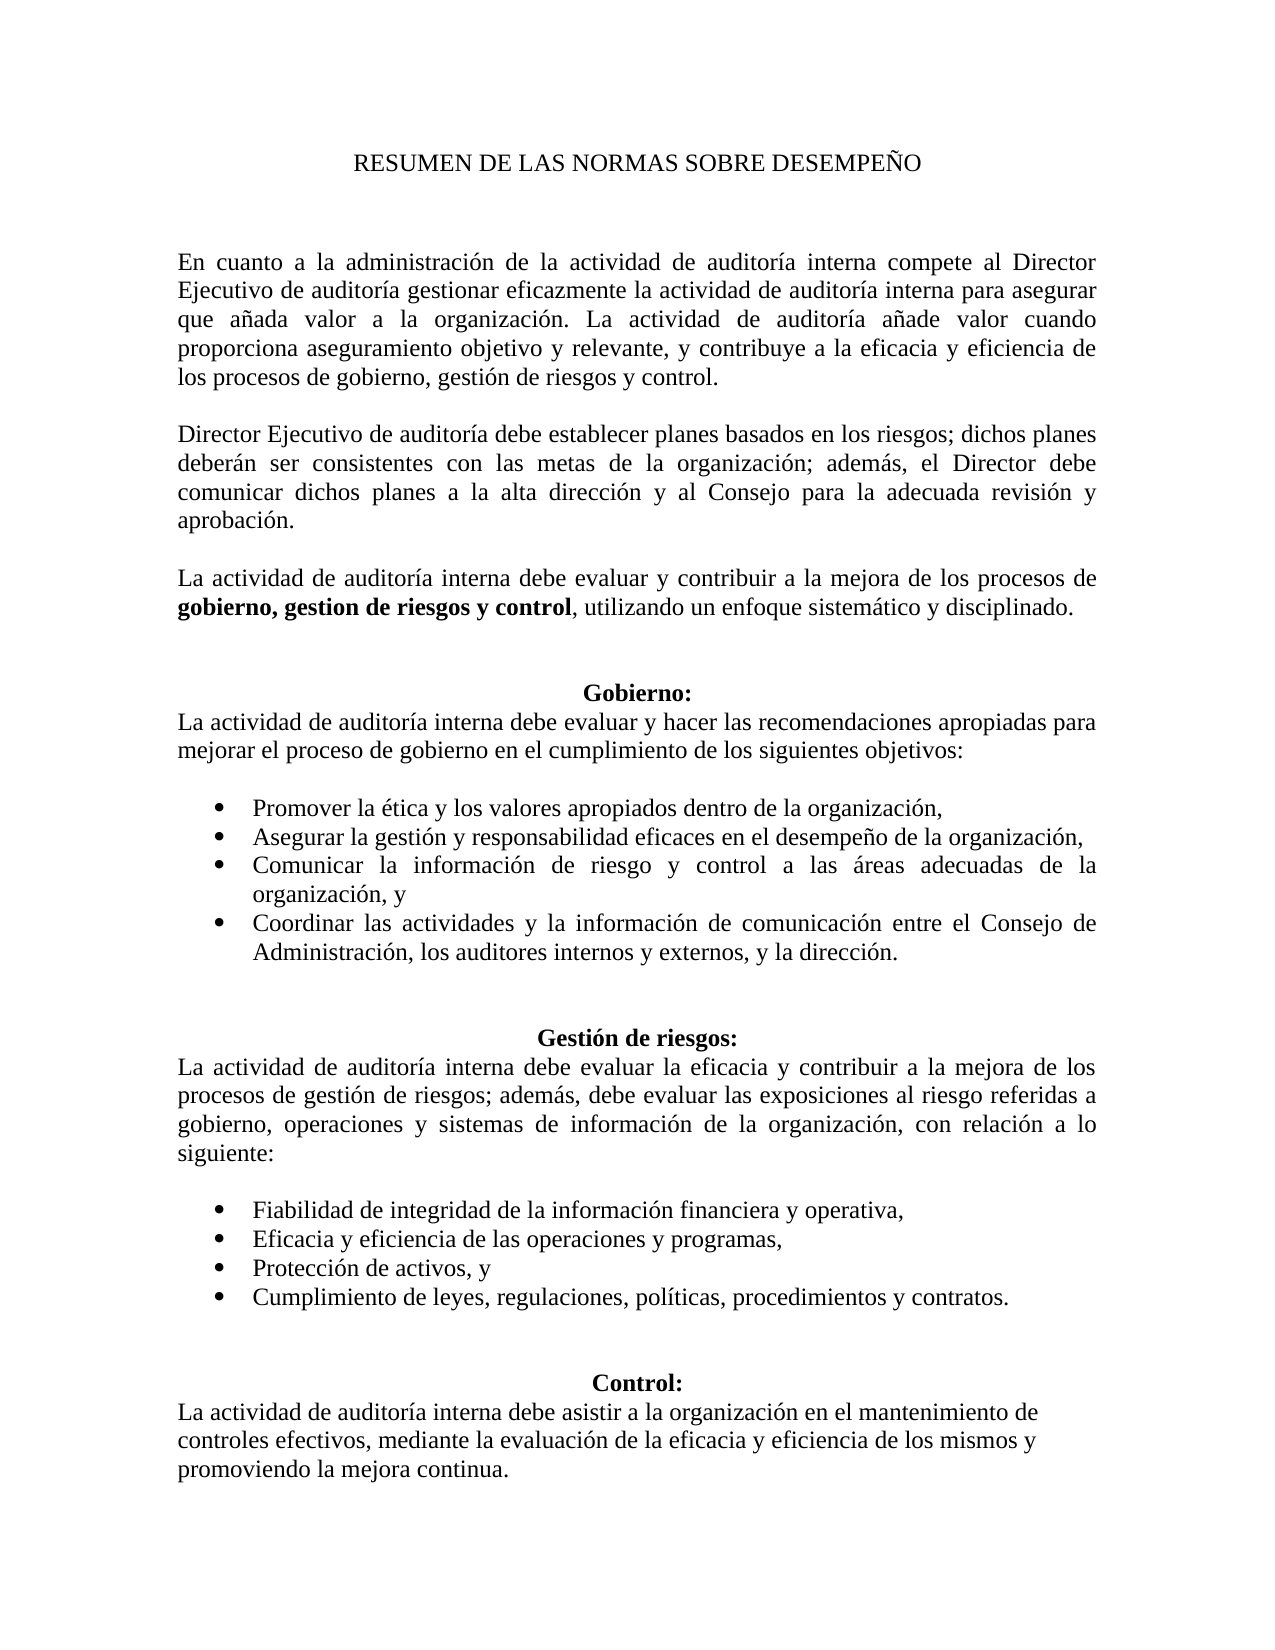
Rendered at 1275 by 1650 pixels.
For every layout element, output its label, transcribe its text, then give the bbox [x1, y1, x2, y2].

text La actividad de auditoría interna debe evaluar y hacer las recomendaciones apropiadas para mejorar el proceso de gobierno en el cumplimiento de los siguientes objetivos: [177, 707, 1098, 764]
text Gestión de riesgos: [177, 1023, 1098, 1052]
list Coordinar las actividades y la información de comunicación entre el Consejo de Administración, los auditores internos y externos, y la dirección. [215, 908, 1098, 966]
list Comunicar la información de riesgo y control a las áreas adecuadas de la organización, y [215, 851, 1098, 908]
text RESUMEN DE LAS NORMAS SOBRE DESEMPEÑO [177, 148, 1098, 176]
list Fiabilidad de integridad de la información financiera y operativa, [215, 1196, 1098, 1224]
text La actividad de auditoría interna debe evaluar y contribuir a la mejora de los procesos de gobierno, gestion de riesgos y control, utilizando un enfoque sistemático y disciplinado. [177, 563, 1098, 621]
text Director Ejecutivo de auditoría debe establecer planes basados en los riesgos; dichos planes deberán ser consistentes con las metas de la organización; además, el Director debe comunicar dichos planes a la alta dirección y al Consejo para la adecuada revisión y aprobación. [177, 419, 1098, 534]
list Eficacia y eficiencia de las operaciones y programas, [215, 1224, 1098, 1253]
text Control: [177, 1368, 1098, 1397]
list Promover la ética y los valores apropiados dentro de la organización, [215, 793, 1098, 822]
text En cuanto a la administración de la actividad de auditoría interna compete al Director Ejecutivo de auditoría gestionar eficazmente la actividad de auditoría interna para asegurar que añada valor a la organización. La actividad de auditoría añade valor cuando proporciona aseguramiento objetivo y relevante, y contribuye a la eficacia y eficiencia de los procesos de gobierno, gestión de riesgos y control. [177, 247, 1098, 391]
list Cumplimiento de leyes, regulaciones, políticas, procedimientos y contratos. [215, 1282, 1098, 1311]
list Asegurar la gestión y responsabilidad eficaces en el desempeño de la organización, [215, 822, 1098, 851]
list Protección de activos, y [215, 1253, 1098, 1282]
text Gobierno: [177, 678, 1098, 707]
text La actividad de auditoría interna debe evaluar la eficacia y contribuir a la mejora de los procesos de gestión de riesgos; además, debe evaluar las exposiciones al riesgo referidas a gobierno, operaciones y sistemas de información de la organización, con relación a lo siguiente: [177, 1052, 1098, 1167]
text La actividad de auditoría interna debe asistir a la organización en el mantenimiento de controles efectivos, mediante la evaluación de la eficacia y eficiencia de los mismos y promoviendo la mejora continua. [177, 1397, 1098, 1483]
